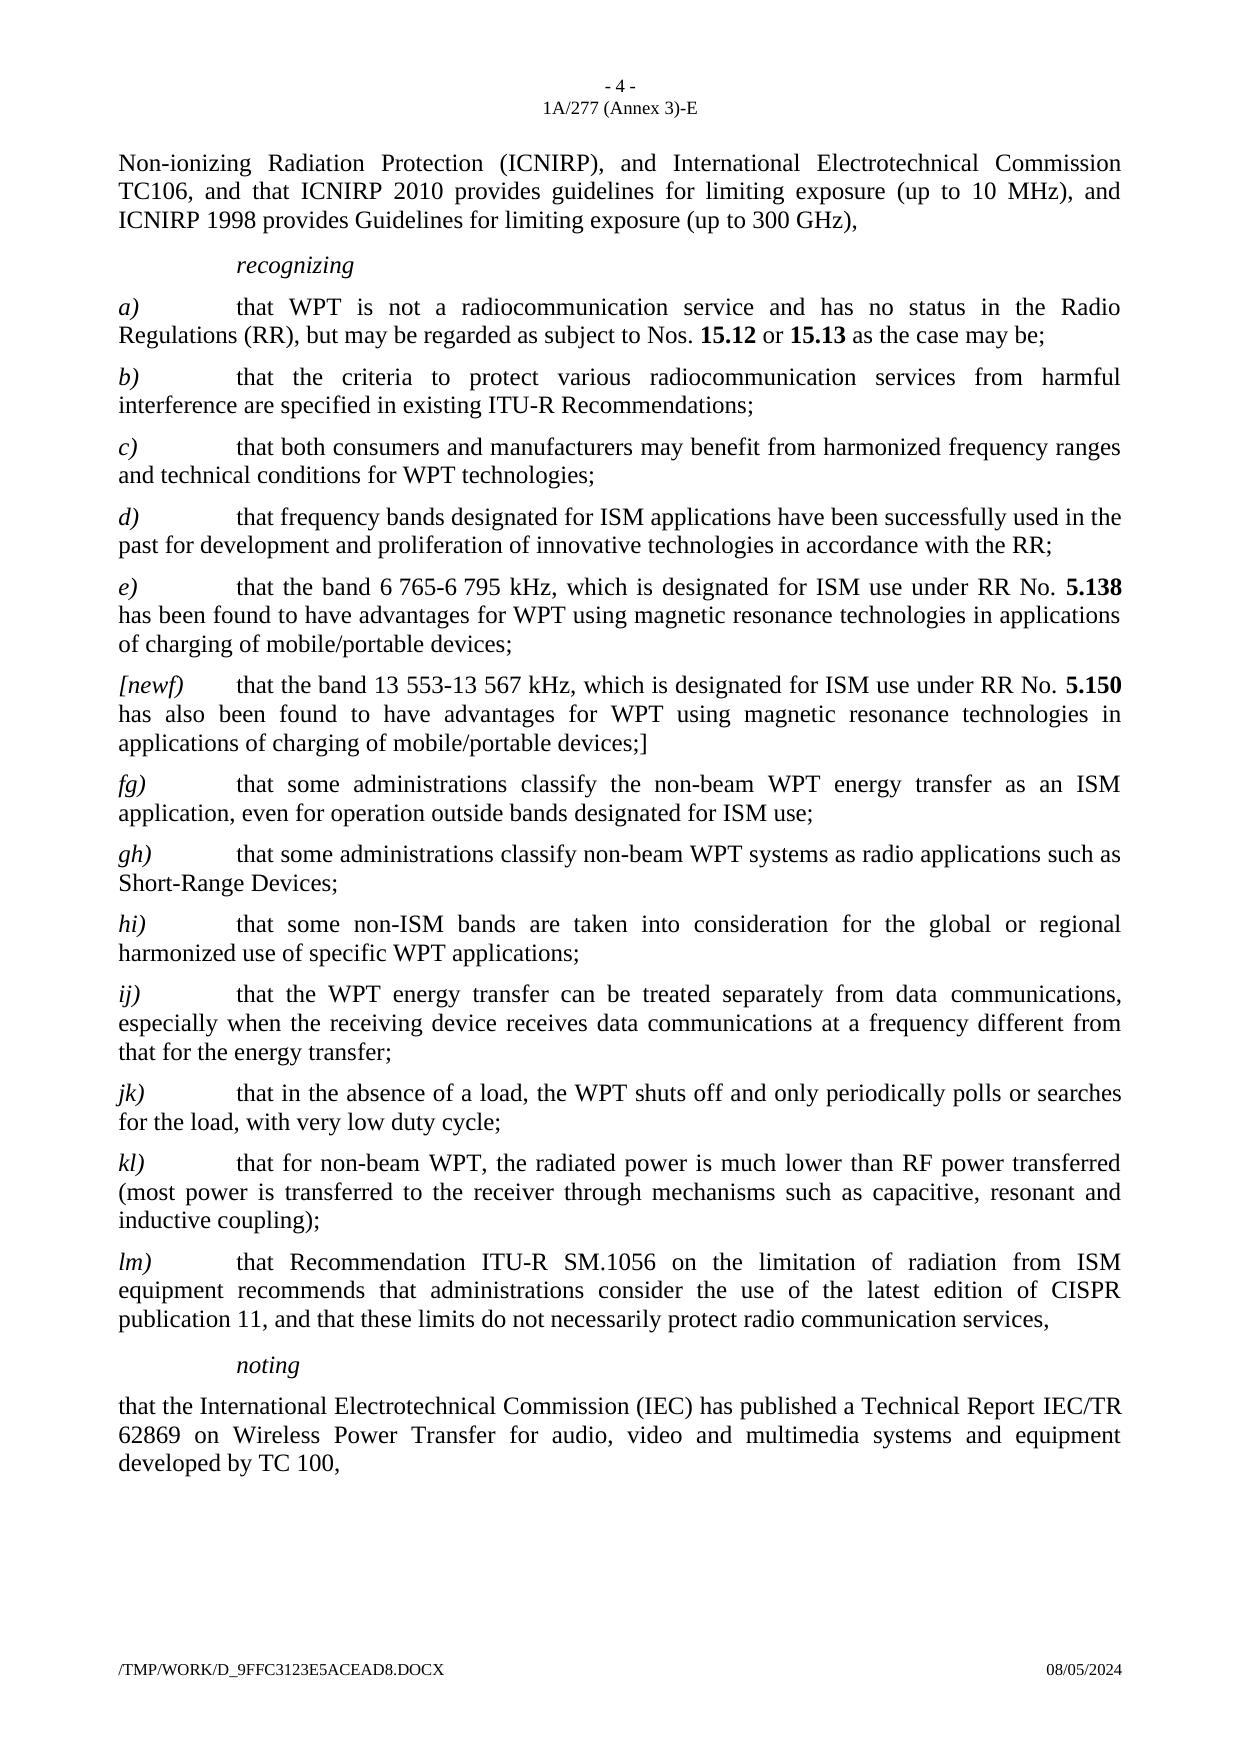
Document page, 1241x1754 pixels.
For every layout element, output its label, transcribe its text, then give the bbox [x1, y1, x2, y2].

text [118, 148, 1122, 234]
text ) that some non-ISM bands are taken into consideration for the global or regional harmonized use of specific WPT applications; [118, 909, 1122, 967]
text a) that WPT is not a radiocommunication service and has no status in the Radio Regulations (RR), but may be regarded as subject to Nos. 15.12 or 15.13 as the case may be; [118, 292, 1122, 349]
text ) that for non-beam WPT, the radiated power is much lower than RF power transferred (most power is transferred to the receiver through mechanisms such as capacitive, resonant and inductive coupling); [118, 1148, 1122, 1234]
text e) that the band 6 765-6 795 kHz, which is designated for ISM use under RR No. 5.138 has been found to have advantages for WPT using magnetic resonance technologies in applications of charging of mobile/portable devices; [118, 572, 1122, 658]
text d) that frequency bands designated for ISM applications have been successfully used in the past for development and proliferation of innovative technologies in accordance with the RR; [118, 502, 1122, 559]
text noting [236, 1350, 1122, 1378]
text c) that both consumers and manufacturers may benefit from harmonized frequency ranges and technical conditions for WPT technologies; [118, 432, 1122, 489]
text b) that the criteria to protect various radiocommunication services from harmful interference are specified in existing ITU-R Recommendations; [118, 362, 1122, 419]
text ) that Recommendation ITU-R SM.1056 on the limitation of radiation from ISM equipment recommends that administrations consider the use of the latest edition of CISPR publication 11, and that these limits do not necessarily protect radio communication services, [118, 1247, 1122, 1333]
text recognizing [236, 251, 1122, 279]
text ) that some administrations classify the non-beam WPT energy transfer as an ISM application, even for operation outside bands designated for ISM use; [118, 769, 1122, 827]
text ) that in the absence of a load, the WPT shuts off and only periodically polls or searches for the load, with very low duty cycle; [118, 1078, 1122, 1136]
text ) that the WPT energy transfer can be treated separately from data communications, especially when the receiving device receives data communications at a frequency different from that for the energy transfer; [118, 979, 1122, 1066]
text ) that some administrations classify non-beam WPT systems as radio applications such as Short-Range Devices; [118, 839, 1122, 897]
text that the International Electrotechnical Commission (IEC) has published a Technical Report IEC/TR 62869 on Wireless Power Transfer for audio, video and multimedia systems and equipment developed by TC 100, [118, 1391, 1122, 1477]
